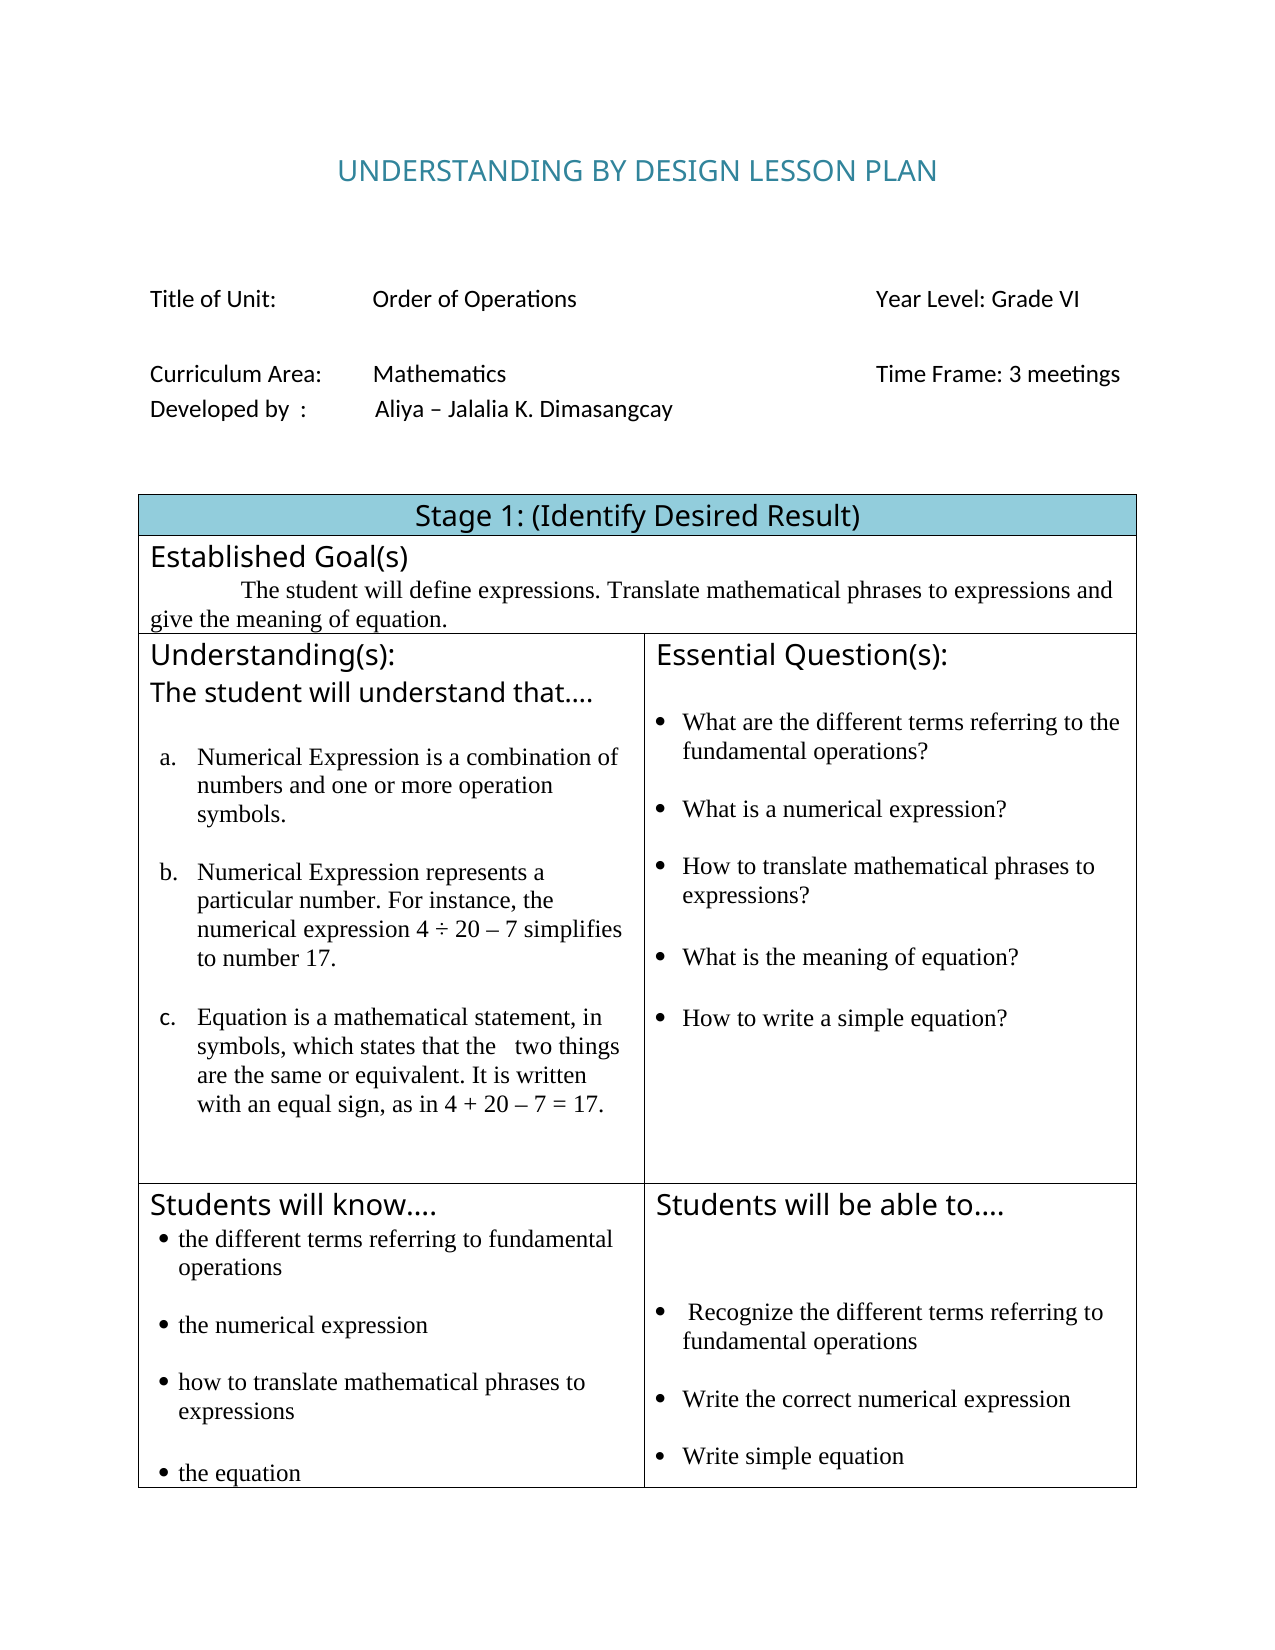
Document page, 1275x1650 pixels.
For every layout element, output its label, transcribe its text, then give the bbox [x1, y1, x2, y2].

table_cell Essential Question(s): What are the different terms referring to the fundamental operations? What is a numerical expression? How to translate mathematical phrases to expressions? What is the meaning of equation? How to write a simple equation? [645, 634, 1136, 1183]
table_header Stage 1: (Identify Desired Result) [139, 495, 1136, 535]
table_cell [139, 1184, 644, 1487]
table_cell Established Goal(s) The student will define expressions. Translate mathematical phrases to expressions and give the meaning of equation. [139, 536, 1136, 633]
text Title of Unit: Order of Operations Year Level: Grade VI [150, 283, 1125, 353]
table_cell Understanding(s): The student will understand that…. Numerical Expression is a combination of numbers and one or more operation symbols. Numerical Expression represents a particular number. For instance, the numerical expression 4 ÷ 20 – 7 simplifies to number 17. Equation is a mathematical statement, in symbols, which states that the two things are the same or equivalent. It is written with an equal sign, as in 4 + 20 – 7 = 17. [139, 634, 644, 1183]
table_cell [645, 1184, 1136, 1487]
text UNDERSTANDING BY DESIGN LESSON PLAN [150, 150, 1125, 190]
text Curriculum Area: Mathematics Time Frame: 3 meetings [150, 358, 1125, 388]
text Developed by : Aliya – Jalalia K. Dimasangcay [150, 393, 1125, 423]
